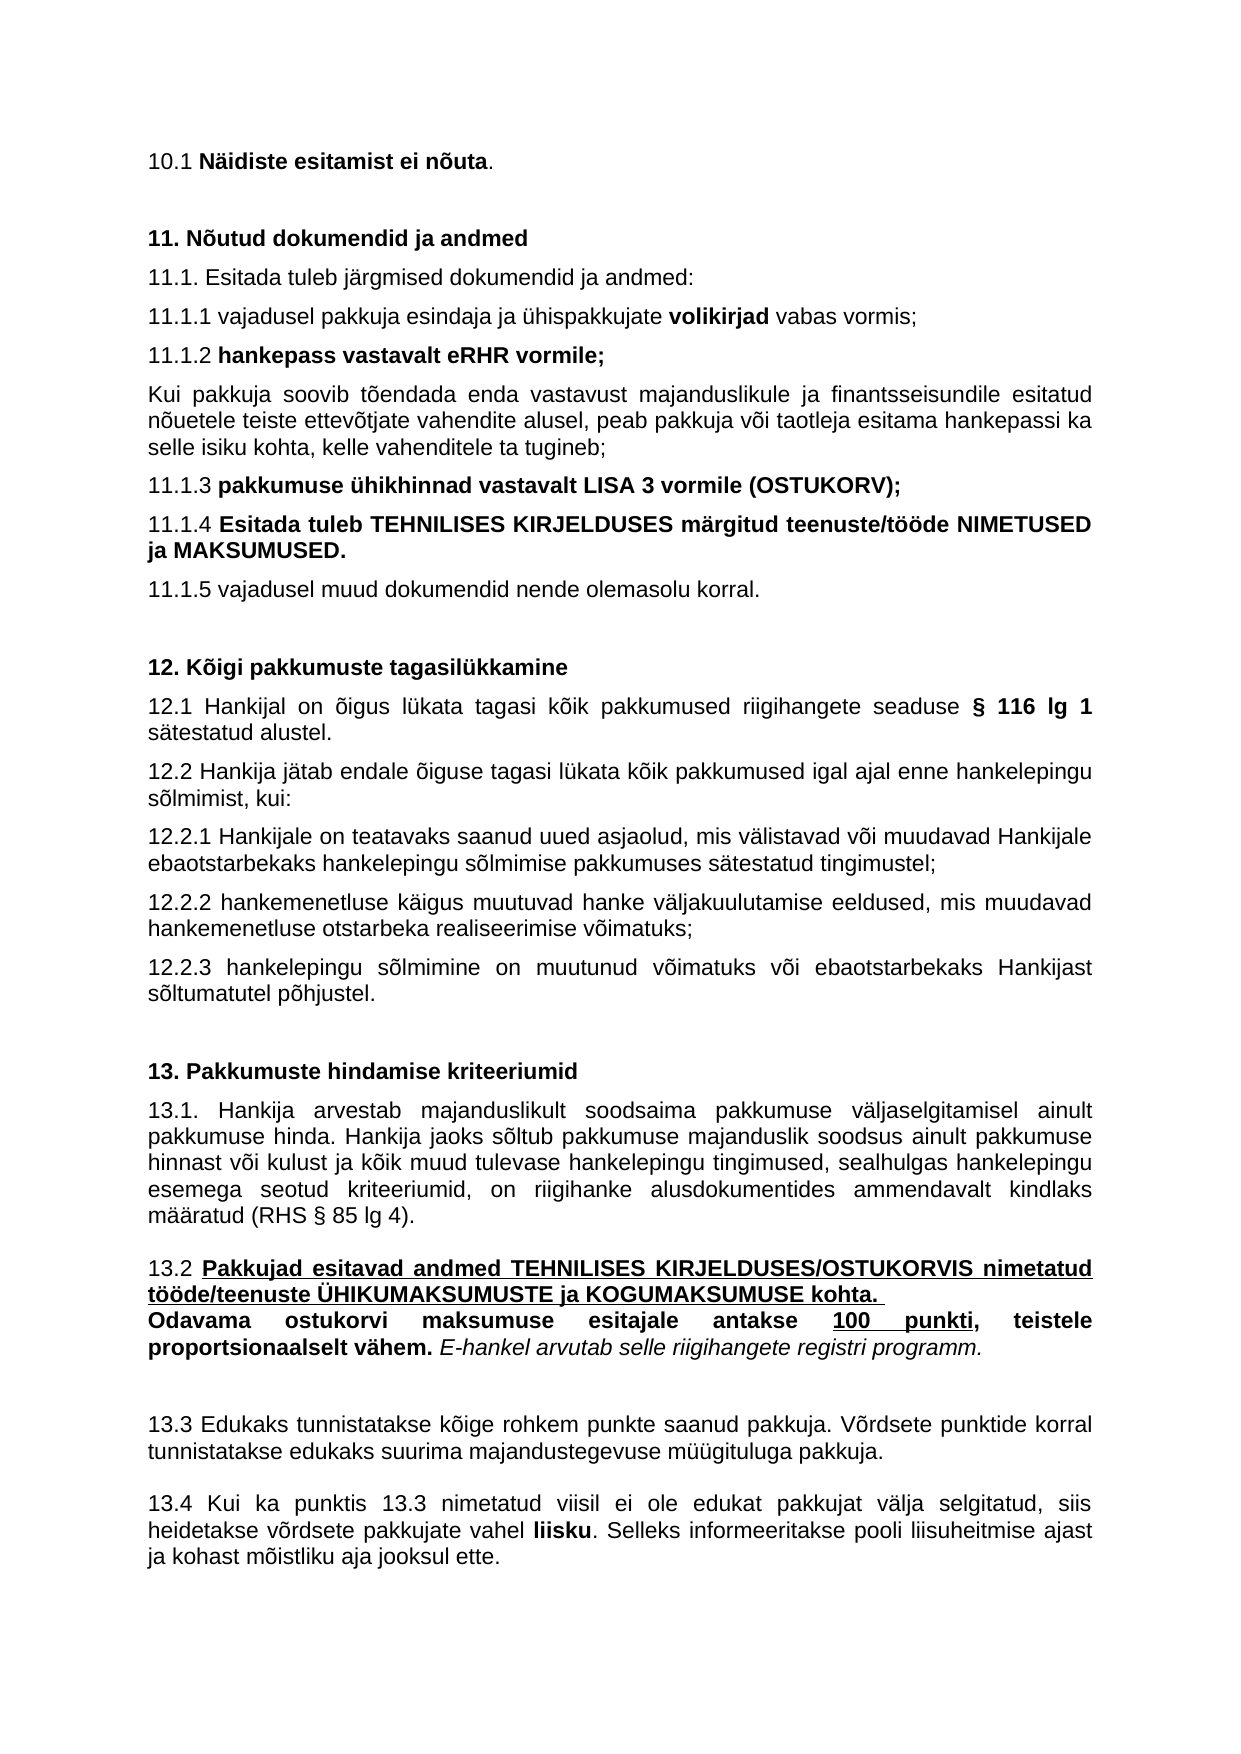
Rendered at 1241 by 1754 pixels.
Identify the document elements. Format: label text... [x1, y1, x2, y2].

text 11. Nõutud dokumendid ja andmed [148, 225, 1093, 252]
text 13.3 Edukaks tunnistatakse kõige rohkem punkte saanud pakkuja. Võrdsete punktide korral tunnistatakse edukaks suurima majandustegevuse müügituluga pakkuja. [148, 1411, 1093, 1464]
text 12.2.2 hankemenetluse käigus muutuvad hanke väljakuulutamise eeldused, mis muudavad hankemenetluse otstarbeka realiseerimise võimatuks; [148, 888, 1093, 941]
text 11.1.1 vajadusel pakkuja esindaja ja ühispakkujate volikirjad vabas vormis; [148, 303, 1093, 329]
text 13.2 Pakkujad esitavad andmed TEHNILISES KIRJELDUSES/OSTUKORVIS nimetatud tööde/teenuste ÜHIKUMAKSUMUSTE ja KOGUMAKSUMUSE kohta. [148, 1255, 1093, 1307]
text 11.1.4 Esitada tuleb TEHNILISES KIRJELDUSES märgitud teenuste/tööde NIMETUSED ja MAKSUMUSED. [148, 511, 1093, 564]
text 11.1.5 vajadusel muud dokumendid nende olemasolu korral. [148, 576, 1093, 603]
text 12.2.3 hankelepingu sõlmimine on muutunud võimatuks või ebaotstarbekaks Hankijast sõltumatutel põhjustel. [148, 954, 1093, 1006]
text 12. Kõigi pakkumuste tagasilükkamine [148, 654, 1093, 680]
text 12.2 Hankija jätab endale õiguse tagasi lükata kõik pakkumused igal ajal enne hankelepingu sõlmimist, kui: [148, 758, 1093, 811]
text 13.4 Kui ka punktis 13.3 nimetatud viisil ei ole edukat pakkujat välja selgitatud, siis heidetakse võrdsete pakkujate vahel liisku. Selleks informeeritakse pooli liisuheitmise ajast ja kohast mõistliku aja jooksul ette. [148, 1490, 1093, 1569]
text 10.1 Näidiste esitamist ei nõuta. [148, 148, 1093, 174]
text 13. Pakkumuste hindamise kriteeriumid [148, 1058, 1093, 1084]
text 11.1.2 hankepass vastavalt eRHR vormile; [148, 342, 1093, 368]
text 11.1. Esitada tuleb järgmised dokumendid ja andmed: [148, 264, 1093, 291]
text 13.1. Hankija arvestab majanduslikult soodsaima pakkumuse väljaselgitamisel ainult pakkumuse hinda. Hankija jaoks sõltub pakkumuse majanduslik soodsus ainult pakkumuse hinnast või kulust ja kõik muud tulevase hankelepingu tingimused, sealhulgas hankelepingu esemega seotud kriteeriumid, on riigihanke alusdokumentides ammendavalt kindlaks määratud (RHS § 85 lg 4). [148, 1097, 1093, 1228]
text Kui pakkuja soovib tõendada enda vastavust majanduslikule ja finantsseisundile esitatud nõuetele teiste ettevõtjate vahendite alusel, peab pakkuja või taotleja esitama hankepassi ka selle isiku kohta, kelle vahenditele ta tugineb; [148, 381, 1093, 460]
text 11.1.3 pakkumuse ühikhinnad vastavalt LISA 3 vormile (OSTUKORV); [148, 472, 1093, 499]
text 12.2.1 Hankijale on teatavaks saanud uued asjaolud, mis välistavad või muudavad Hankijale ebaotstarbekaks hankelepingu sõlmimise pakkumuses sätestatud tingimustel; [148, 823, 1093, 876]
text Odavama ostukorvi maksumuse esitajale antakse 100 punkti, teistele proportsionaalselt vähem. E-hankel arvutab selle riigihangete registri programm. [148, 1307, 1093, 1360]
text 12.1 Hankijal on õigus lükata tagasi kõik pakkumused riigihangete seaduse § 116 lg 1 sätestatud alustel. [148, 693, 1093, 746]
